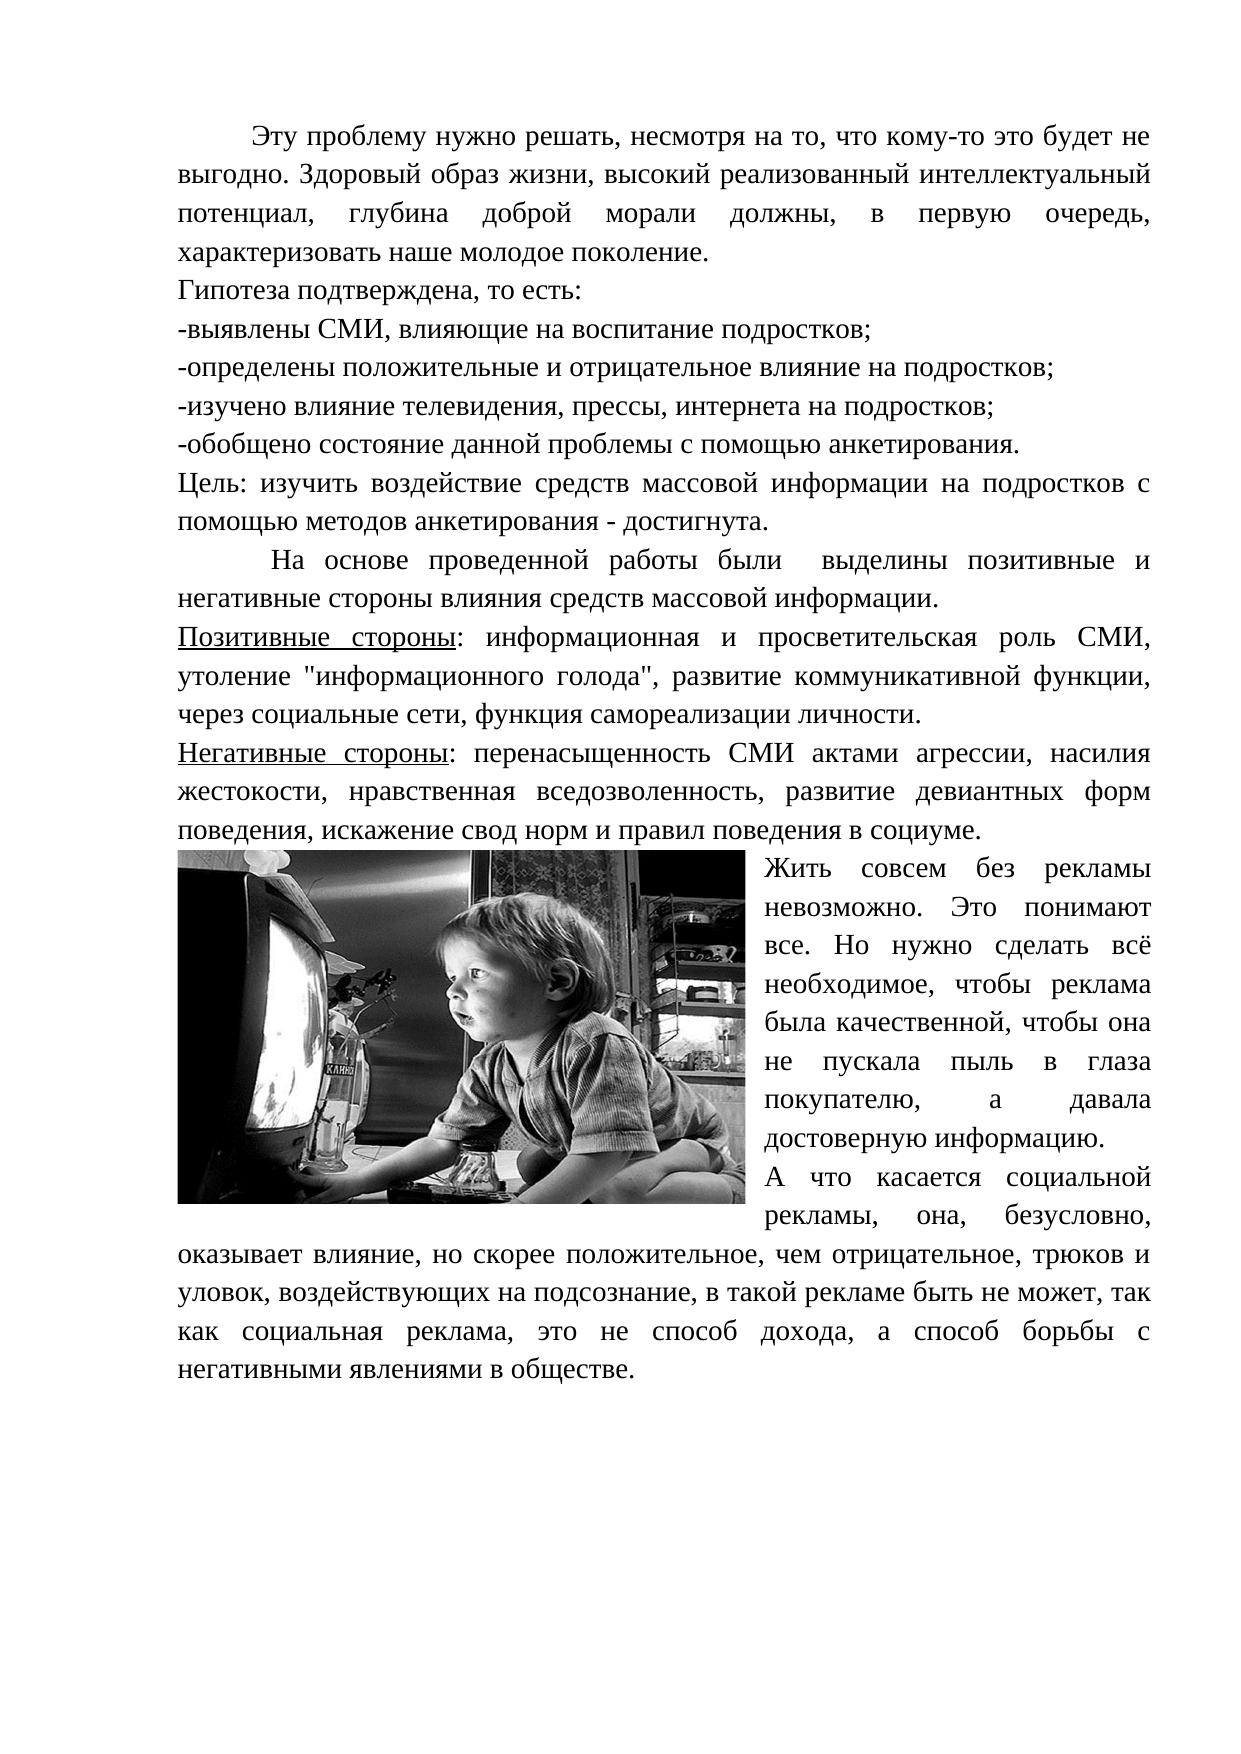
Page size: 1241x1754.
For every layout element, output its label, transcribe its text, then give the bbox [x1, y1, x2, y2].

text -обобщено состояние данной проблемы с помощью анкетирования. [177, 426, 1152, 460]
text А что касается социальной рекламы, она, безусловно, оказывает влияние, но скорее положительное, чем отрицательное, трюков и уловок, воздействующих на подсознание, в такой рекламе быть не может, так как социальная реклама, это не способ дохода, а способ борьбы с негативными явлениями в обществе. [177, 1159, 1152, 1385]
text На основе проведенной работы были выделины позитивные и негативные стороны влияния средств массовой информации. [177, 542, 1152, 614]
text Негативные стороны: перенасыщенность СМИ актами агрессии, насилия жестокости, нравственная вседозволенность, развитие девиантных форм поведения, искажение свод норм и правил поведения в социуме. [177, 735, 1152, 845]
text Эту проблему нужно решать, несмотря на то, что кому-то это будет не выгодно. Здоровый образ жизни, высокий реализованный интеллектуальный потенциал, глубина доброй морали должны, в первую очередь, характеризовать наше молодое поколение. [177, 118, 1152, 267]
text Позитивные стороны: информационная и просветительская роль СМИ, утоление "информационного голода", развитие коммуникативной функции, через социальные сети, функция самореализации личности. [177, 619, 1152, 730]
text -определены положительные и отрицательное влияние на подростков; [177, 349, 1152, 383]
picture [176, 850, 745, 1203]
text -выявлены СМИ, влияющие на воспитание подростков; [177, 311, 1152, 344]
text Цель: изучить воздействие средств массовой информации на подростков с помощью методов анкетирования - достигнута. [177, 465, 1152, 537]
text Гипотеза подтверждена, то есть: [177, 272, 1152, 306]
text -изучено влияние телевидения, прессы, интернета на подростков; [177, 388, 1152, 421]
text Жить совсем без рекламы невозможно. Это понимают все. Но нужно сделать всё необходимое, чтобы реклама была качественной, чтобы она не пускала пыль в глаза покупателю, а давала достоверную информацию. [745, 850, 1152, 1154]
